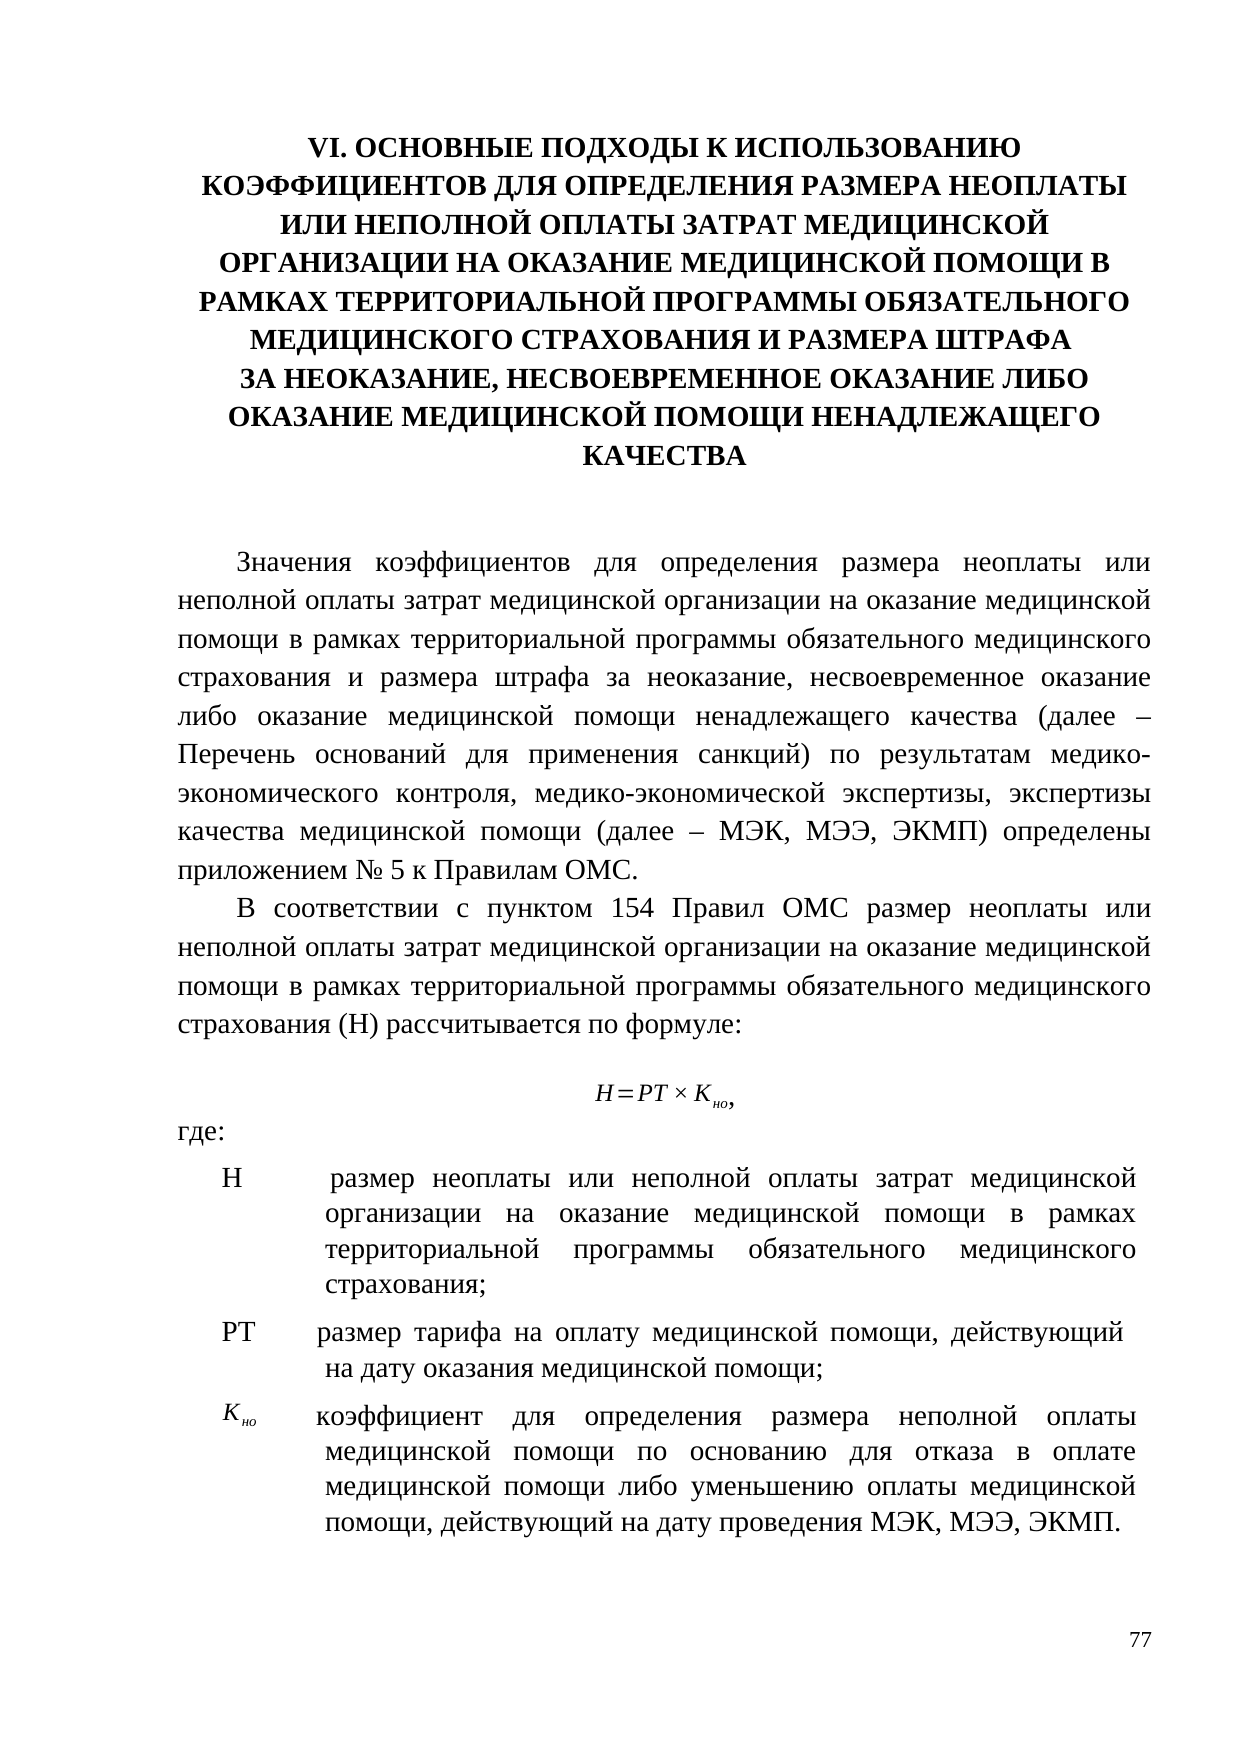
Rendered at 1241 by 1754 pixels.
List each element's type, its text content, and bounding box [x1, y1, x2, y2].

text Значения коэффициентов для определения размера неоплаты или неполной оплаты затрат медицинской организации на оказание медицинской помощи в рамках территориальной программы обязательного медицинского страхования и размера штрафа за неоказание, несвоевременное оказание либо оказание медицинской помощи ненадлежащего качества (далее – Перечень оснований для применения санкций) по результатам медико-экономического контроля, медико-экономической экспертизы, экспертизы качества медицинской помощи (далее – МЭК, МЭЭ, ЭКМП) определены приложением № 5 к Правилам ОМС. [177, 544, 1152, 886]
text РТ размер тарифа на оплату медицинской помощи, действующий на дату оказания медицинской помощи; [221, 1313, 1137, 1384]
text коэффициент для определения размера неполной оплаты медицинской помощи по основанию для отказа в оплате медицинской помощи либо уменьшению оплаты медицинской помощи, действующий на дату проведения МЭК, МЭЭ, ЭКМП. [221, 1397, 1137, 1538]
text где: [177, 1113, 1152, 1147]
text Н размер неоплаты или неполной оплаты затрат медицинской организации на оказание медицинской помощи в рамках территориальной программы обязательного медицинского страхования; [221, 1159, 1137, 1301]
text , [177, 1078, 1152, 1113]
text VI. ОСНОВНЫЕ ПОДХОДЫ К ИСПОЛЬЗОВАНИЮ КОЭФФИЦИЕНТОВ ДЛЯ ОПРЕДЕЛЕНИЯ РАЗМЕРА НЕОПЛАТЫ ИЛИ НЕПОЛНОЙ ОПЛАТЫ ЗАТРАТ МЕДИЦИНСКОЙ ОРГАНИЗАЦИИ НА ОКАЗАНИЕ МЕДИЦИНСКОЙ ПОМОЩИ В РАМКАХ ТЕРРИТОРИАЛЬНОЙ ПРОГРАММЫ ОБЯЗАТЕЛЬНОГО МЕДИЦИНСКОГО СТРАХОВАНИЯ И РАЗМЕРА ШТРАФА ЗА НЕОКАЗАНИЕ, НЕСВОЕВРЕМЕННОЕ ОКАЗАНИЕ ЛИБО ОКАЗАНИЕ МЕДИЦИНСКОЙ ПОМОЩИ НЕНАДЛЕЖАЩЕГО КАЧЕСТВА [177, 130, 1152, 472]
text В соответствии с пунктом 154 Правил ОМС размер неоплаты или неполной оплаты затрат медицинской организации на оказание медицинской помощи в рамках территориальной программы обязательного медицинского страхования (Н) рассчитывается по формуле: [177, 891, 1152, 1040]
